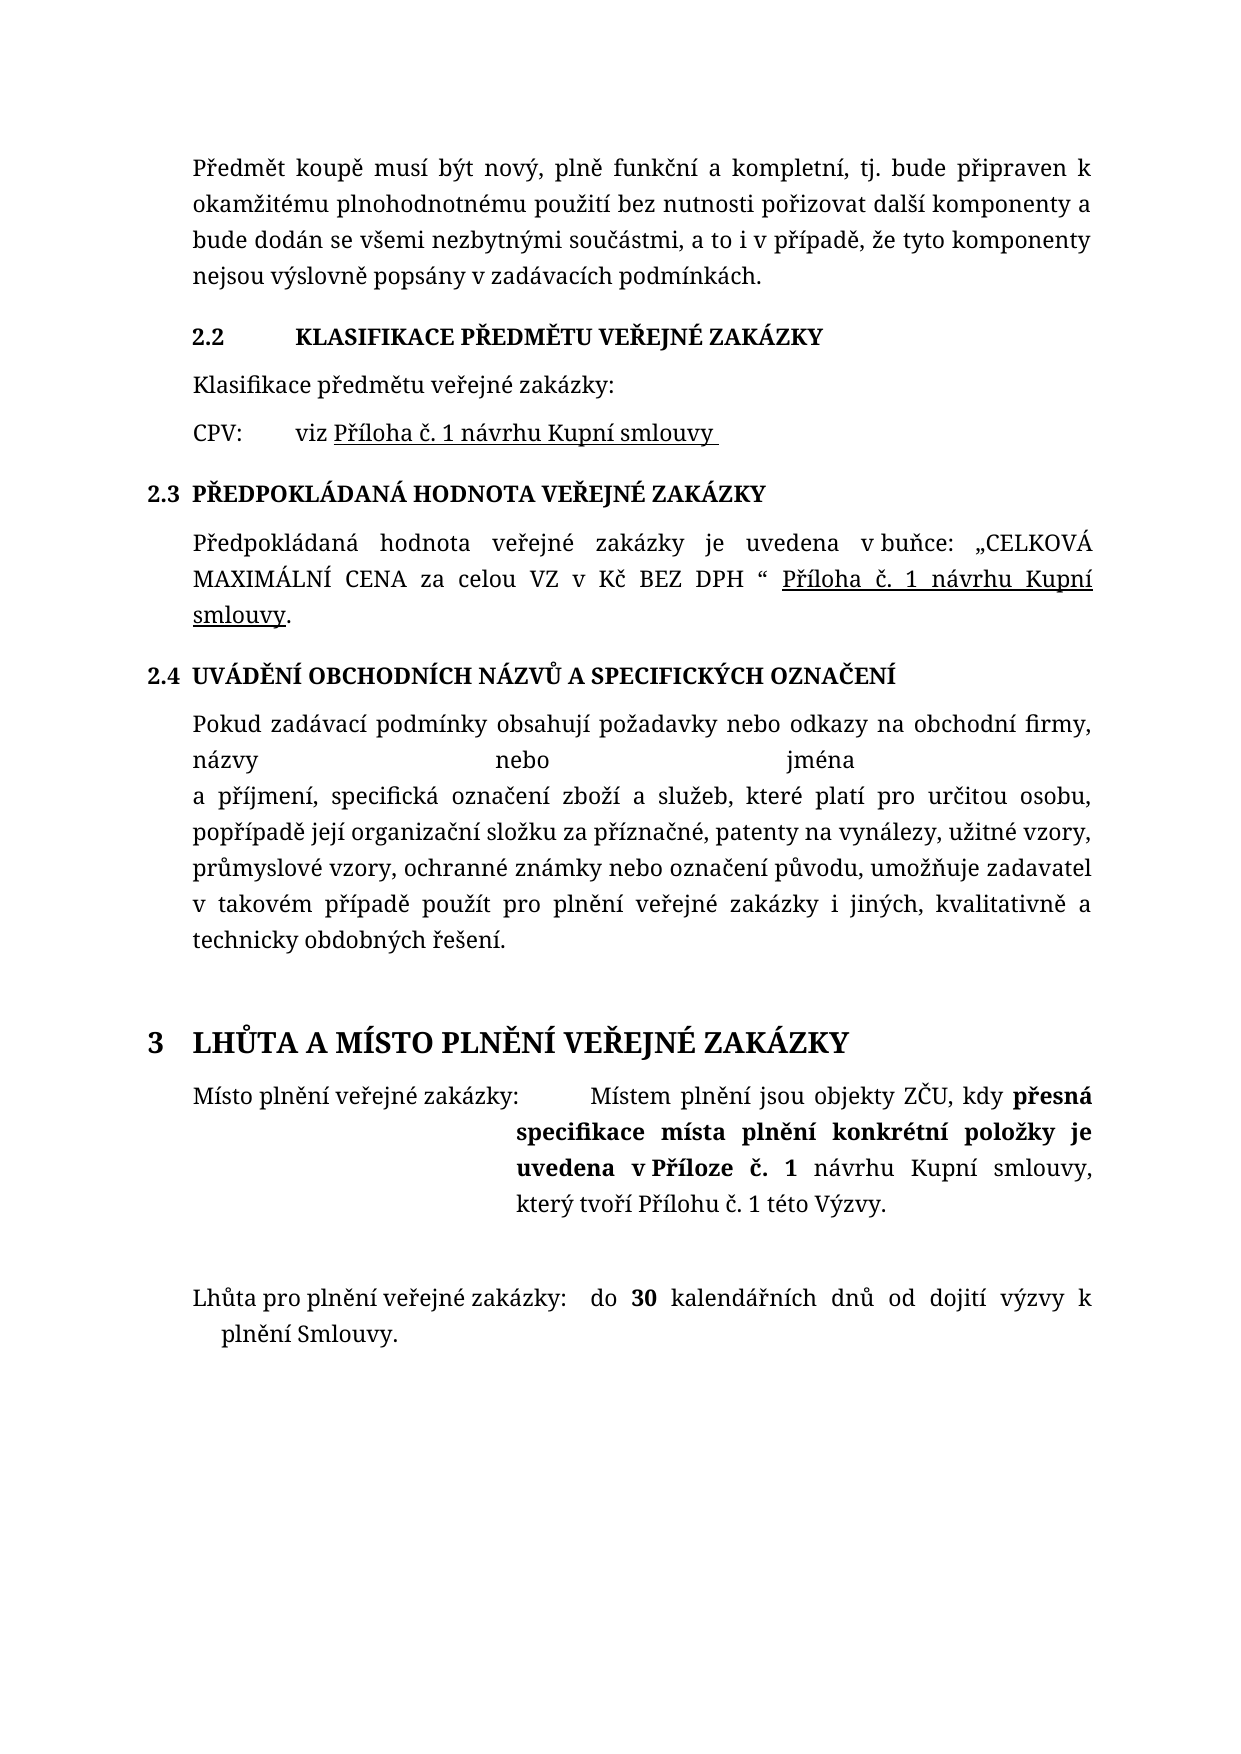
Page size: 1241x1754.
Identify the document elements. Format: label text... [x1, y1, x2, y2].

text Místo plnění veřejné zakázky: Místem plnění jsou objekty ZČU, kdy přesná specifikace místa plnění konkrétní položky je uvedena v Příloze č. 1 návrhu Kupní smlouvy, který tvoří Přílohu č. 1 této Výzvy. [193, 1080, 1093, 1219]
subtitle 2.4 UVÁDĚNÍ OBCHODNÍCH NÁZVŮ A SPECIFICKÝCH OZNAČENÍ [147, 659, 1093, 691]
text Předpokládaná hodnota veřejné zakázky je uvedena v buňce: „CELKOVÁ MAXIMÁLNÍ CENA za celou VZ v Kč BEZ DPH “ Příloha č. 1 návrhu Kupní smlouvy. [193, 527, 1093, 630]
text CPV: viz Příloha č. 1 návrhu Kupní smlouvy [193, 417, 1093, 449]
text Lhůta pro plnění veřejné zakázky: do 30 kalendářních dnů od dojití výzvy k plnění Smlouvy. [192, 1282, 1093, 1349]
subtitle 2.2 KLASIFIKACE PŘEDMĚTU VEŘEJNÉ ZAKÁZKY [192, 321, 1093, 352]
text Klasifikace předmětu veřejné zakázky: [193, 369, 1093, 400]
subtitle 2.3 PŘEDPOKLÁDANÁ HODNOTA VEŘEJNÉ ZAKÁZKY [147, 478, 1093, 509]
text Předmět koupě musí být nový, plně funkční a kompletní, tj. bude připraven k okamžitému plnohodnotnému použití bez nutnosti pořizovat další komponenty a bude dodán se všemi nezbytnými součástmi, a to i v případě, že tyto komponenty nejsou výslovně popsány v zadávacích podmínkách. [192, 152, 1093, 291]
subtitle 3 LHŮTA A MÍSTO PLNĚNÍ VEŘEJNÉ ZAKÁZKY [148, 1022, 1093, 1062]
text Pokud zadávací podmínky obsahují požadavky nebo odkazy na obchodní firmy, názvy nebo jména a příjmení, specifická označení zboží a služeb, které platí pro určitou osobu, popřípadě její organizační složku za příznačné, patenty na vynálezy, užitné vzory, průmyslové vzory, ochranné známky nebo označení původu, umožňuje zadavatel v takovém případě použít pro plnění veřejné zakázky i jiných, kvalitativně a technicky obdobných řešení. [192, 708, 1093, 955]
